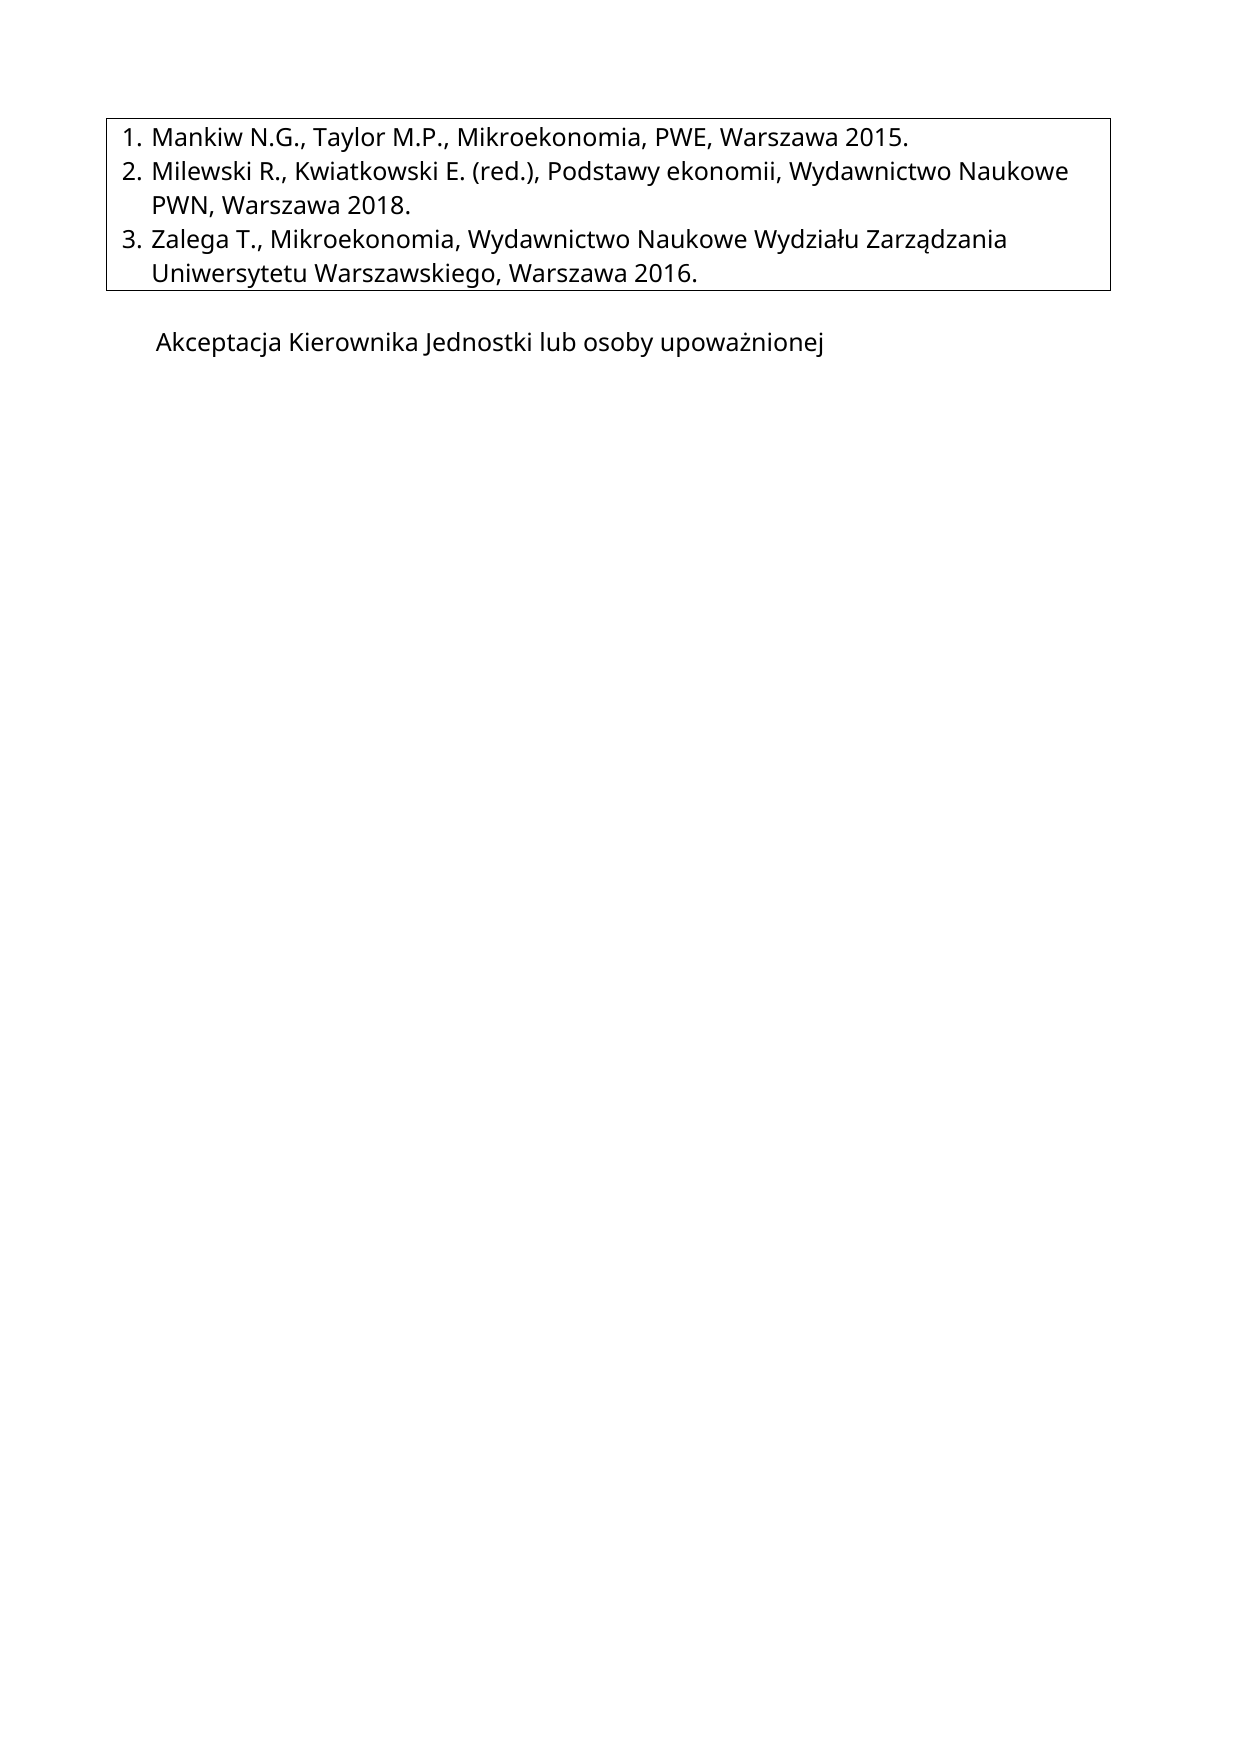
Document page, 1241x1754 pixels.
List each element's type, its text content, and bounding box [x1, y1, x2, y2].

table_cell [107, 119, 1110, 289]
text Akceptacja Kierownika Jednostki lub osoby upoważnionej [156, 324, 1122, 359]
